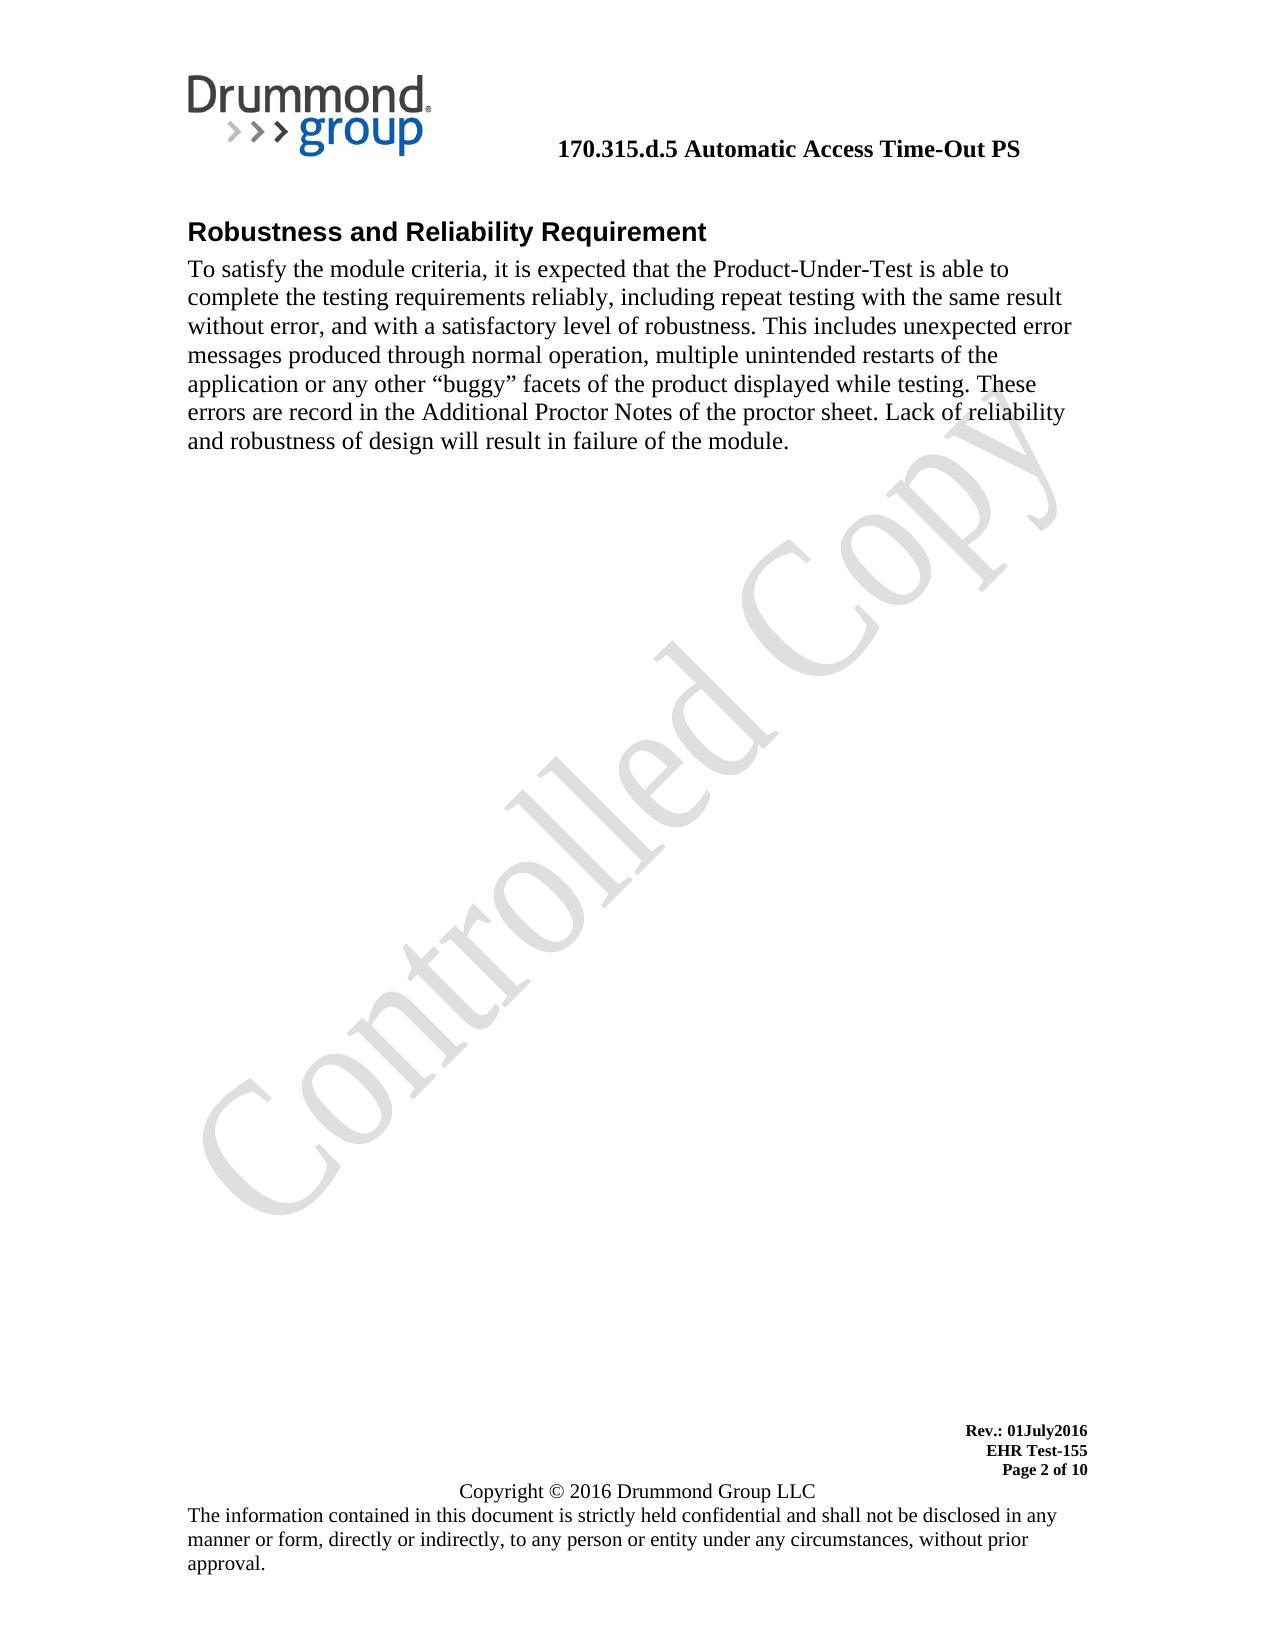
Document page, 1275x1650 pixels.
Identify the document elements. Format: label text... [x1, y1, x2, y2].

text To satisfy the module criteria, it is expected that the Product-Under-Test is able to complete the testing requirements reliably, including repeat testing with the same result without error, and with a satisfactory level of robustness. This includes unexpected error messages produced through normal operation, multiple unintended restarts of the application or any other “buggy” facets of the product displayed while testing. These errors are record in the Additional Proctor Notes of the proctor sheet. Lack of reliability and robustness of design will result in failure of the module. [187, 254, 1087, 455]
picture [187, 75, 433, 157]
subtitle Robustness and Reliability Requirement [187, 216, 1087, 247]
